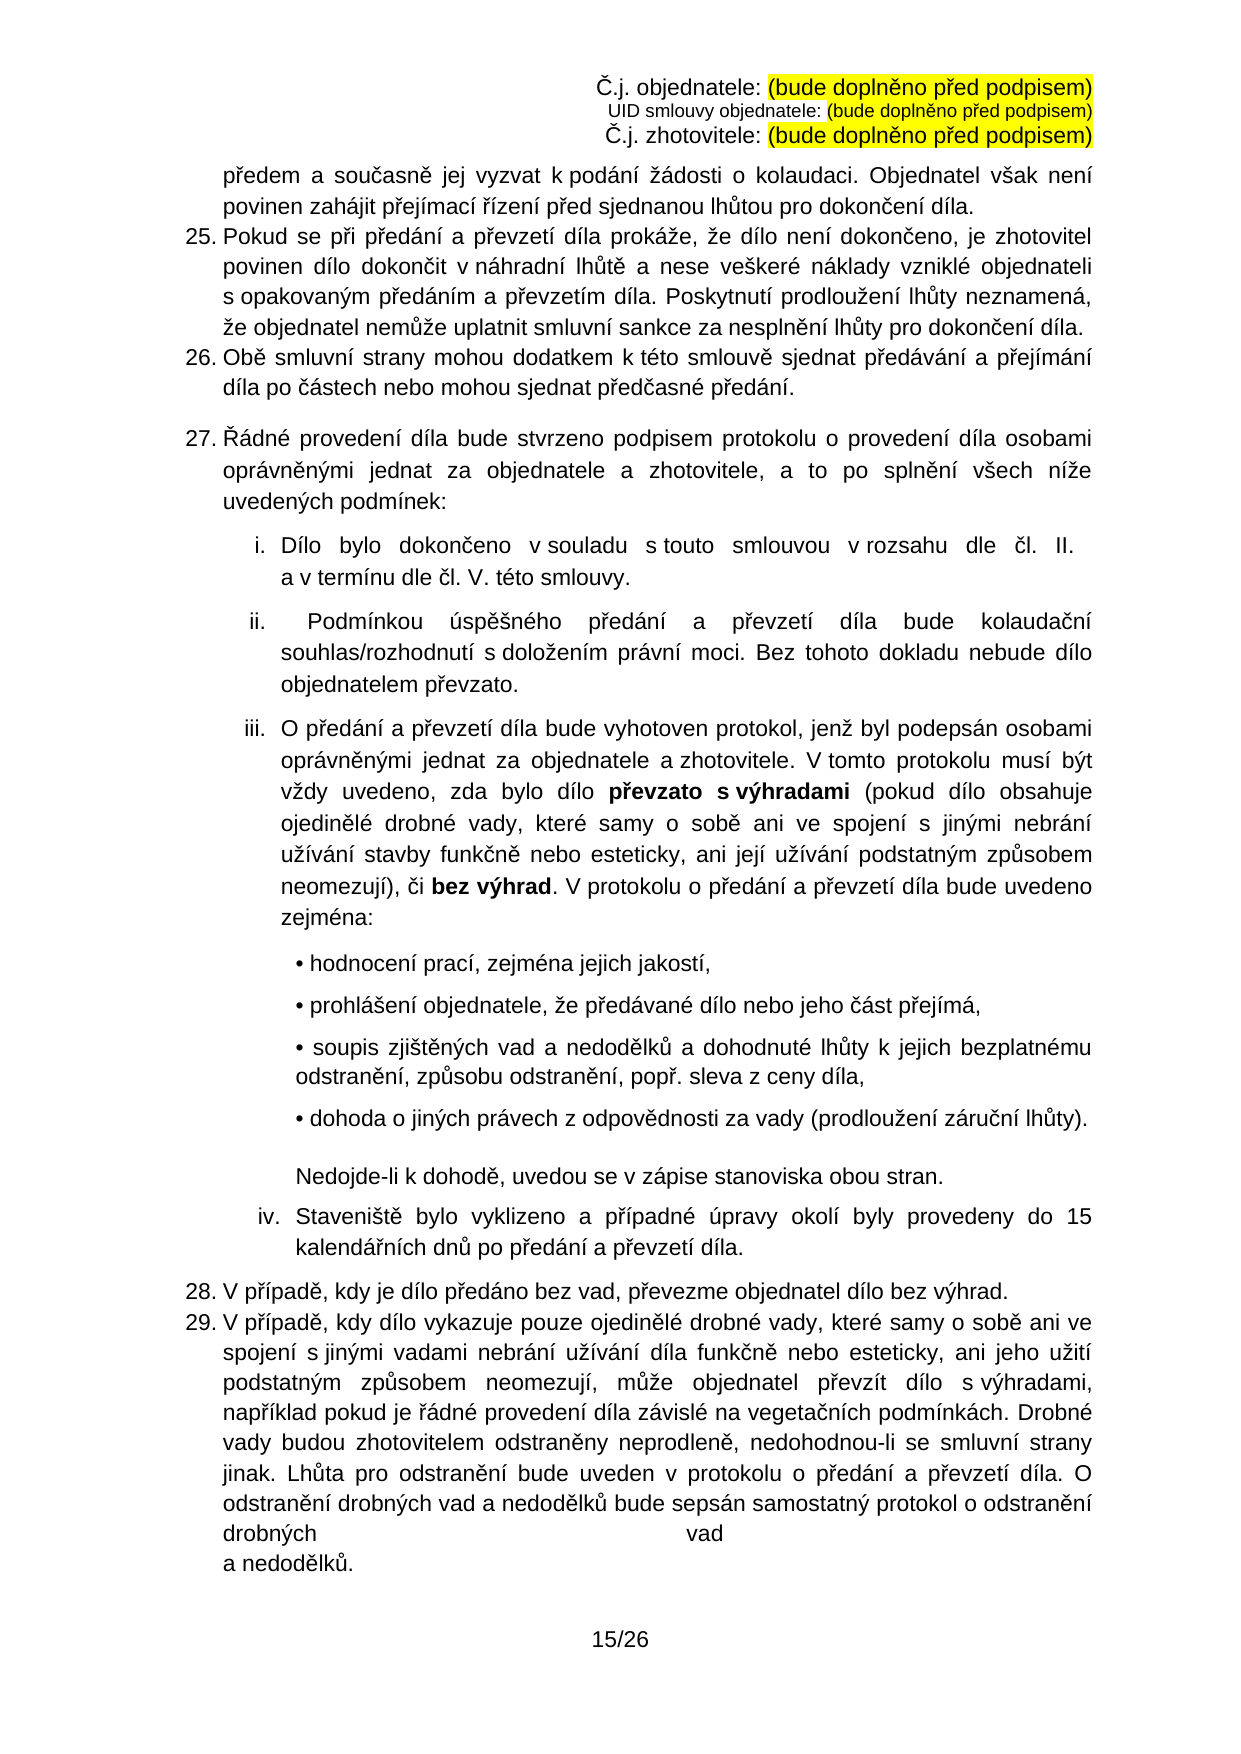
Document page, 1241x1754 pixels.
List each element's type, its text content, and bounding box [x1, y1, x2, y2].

list Pokud se při předání a převzetí díla prokáže, že dílo není dokončeno, je zhotovitel povinen dílo dokončit v náhradní lhůtě a nese veškeré náklady vzniklé objednateli s opakovaným předáním a převzetím díla. Poskytnutí prodloužení lhůty neznamená, že objednatel nemůže uplatnit smluvní sankce za nesplnění lhůty pro dokončení díla. [185, 223, 1093, 340]
text • prohlášení objednatele, že předávané dílo nebo jeho část přejímá, [221, 990, 1093, 1019]
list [185, 162, 1093, 219]
text • soupis zjištěných vad a nedodělků a dohodnuté lhůty k jejich bezplatnému odstranění, způsobu odstranění, popř. sleva z ceny díla, [295, 1032, 1093, 1090]
list Dílo bylo dokončeno v souladu s touto smlouvou v rozsahu dle čl. II. a v termínu dle čl. V. této smlouvy. [266, 532, 1093, 590]
text • dohoda o jiných právech z odpovědnosti za vady (prodloužení záruční lhůty). [221, 1103, 1093, 1132]
text Nedojde-li k dohodě, uvedou se v zápise stanoviska obou stran. [221, 1161, 1093, 1190]
list Obě smluvní strany mohou dodatkem k této smlouvě sjednat předávání a přejímání díla po částech nebo mohou sjednat předčasné předání. [185, 344, 1093, 400]
list Podmínkou úspěšného předání a převzetí díla bude kolaudační souhlas/rozhodnutí s doložením právní moci. Bez tohoto dokladu nebude dílo objednatelem převzato. [266, 608, 1093, 697]
list V případě, kdy dílo vykazuje pouze ojedinělé drobné vady, které samy o sobě ani ve spojení s jinými vadami nebrání užívání díla funkčně nebo esteticky, ani jeho užití podstatným způsobem neomezují, může objednatel převzít dílo s výhradami, například pokud je řádné provedení díla závislé na vegetačních podmínkách. Drobné vady budou zhotovitelem odstraněny neprodleně, nedohodnou-li se smluvní strany jinak. Lhůta pro odstranění bude uveden v protokolu o předání a převzetí díla. O odstranění drobných vad a nedodělků bude sepsán samostatný protokol o odstranění drobných vad a nedodělků. [185, 1308, 1093, 1576]
list Řádné provedení díla bude stvrzeno podpisem protokolu o provedení díla osobami oprávněnými jednat za objednatele a zhotovitele, a to po splnění všech níže uvedených podmínek: [185, 425, 1093, 514]
list O předání a převzetí díla bude vyhotoven protokol, jenž byl podepsán osobami oprávněnými jednat za objednatele a zhotovitele. V tomto protokolu musí být vždy uvedeno, zda bylo dílo převzato s výhradami (pokud dílo obsahuje ojedinělé drobné vady, které samy o sobě ani ve spojení s jinými nebrání užívání stavby funkčně nebo esteticky, ani její užívání podstatným způsobem neomezují), či bez výhrad. V protokolu o předání a převzetí díla bude uvedeno zejména: [266, 715, 1093, 931]
list Staveniště bylo vyklizeno a případné úpravy okolí byly provedeny do 15 kalendářních dnů po předání a převzetí díla. [281, 1203, 1093, 1261]
list V případě, kdy je dílo předáno bez vad, převezme objednatel dílo bez výhrad. [185, 1278, 1093, 1304]
text • hodnocení prací, zejména jejich jakostí, [221, 948, 1093, 978]
